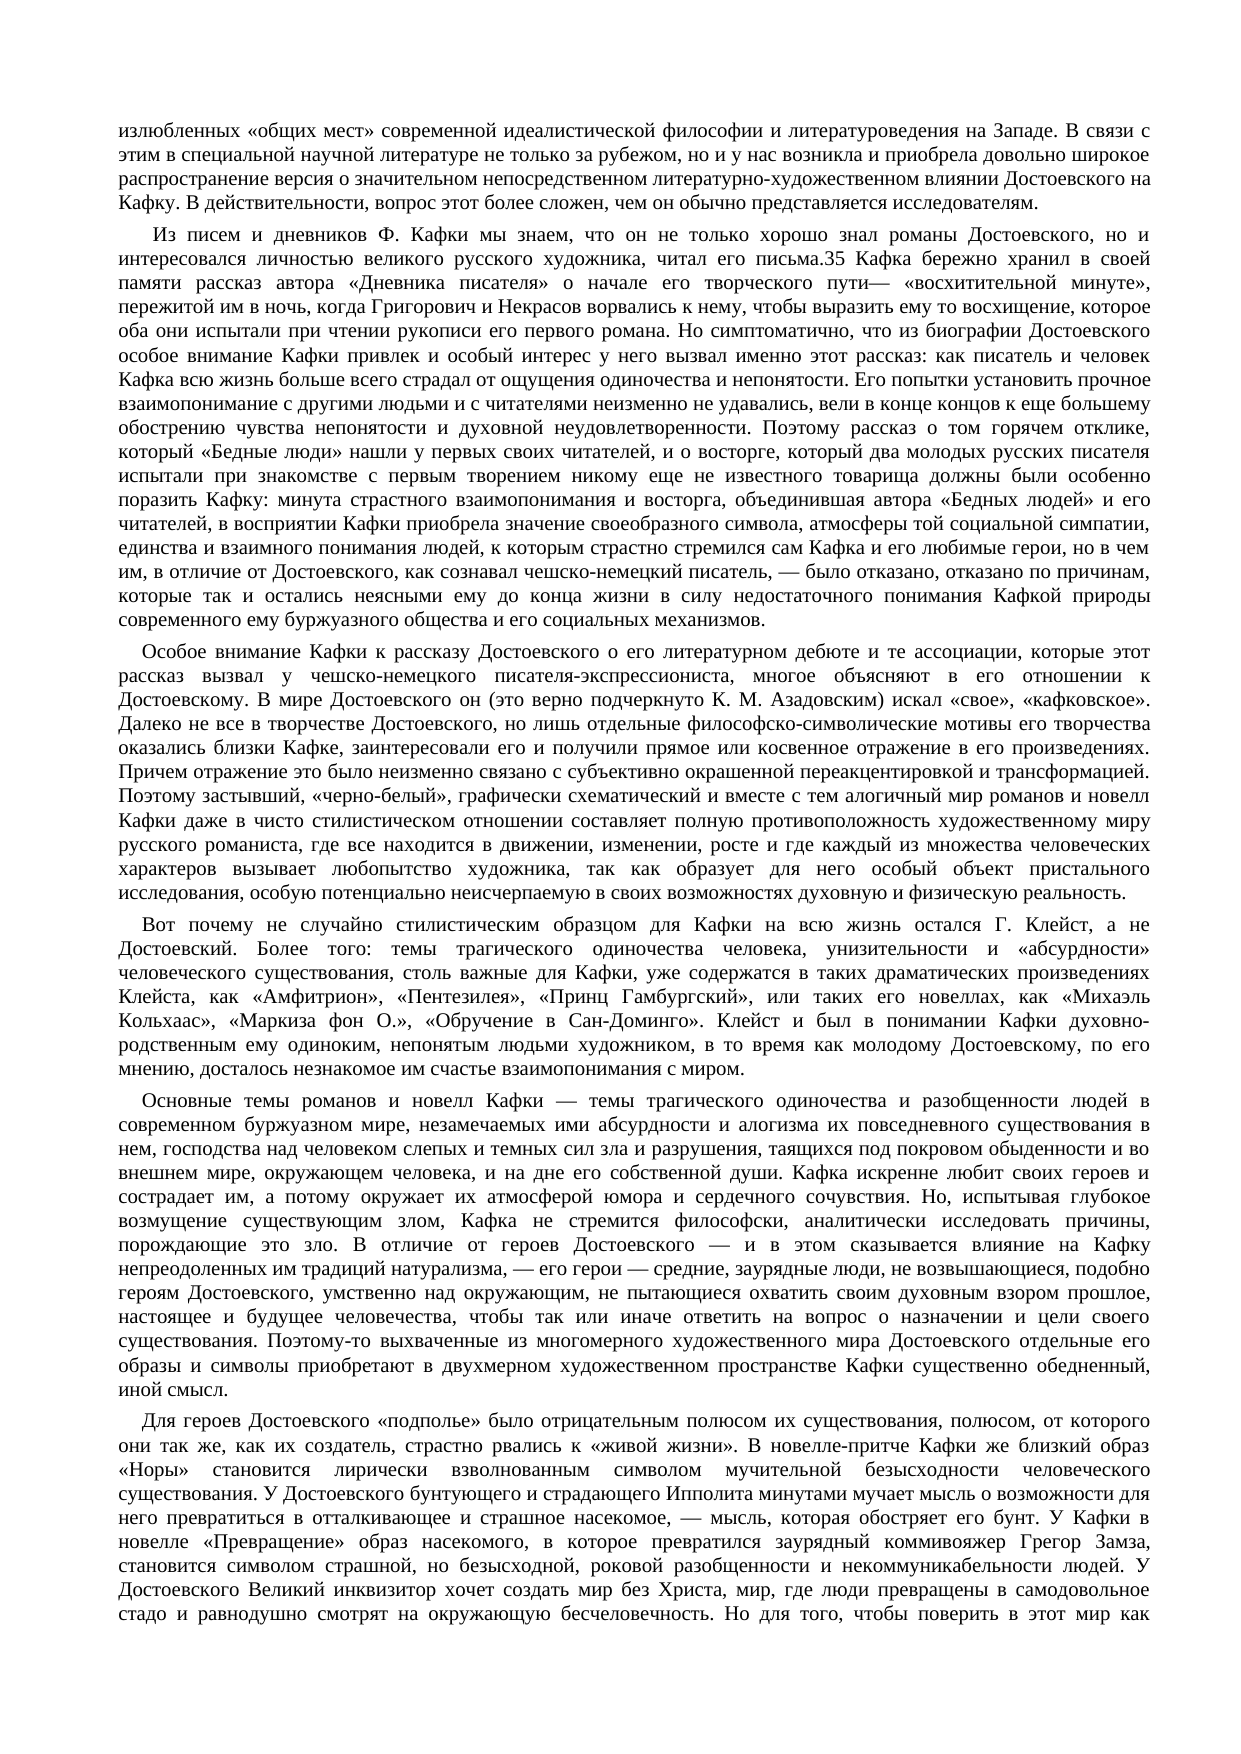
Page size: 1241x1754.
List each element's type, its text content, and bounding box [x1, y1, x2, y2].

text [118, 118, 1152, 214]
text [118, 1408, 1152, 1625]
text Основные темы романов и новелл Кафки — темы трагического одиночества и разобщенности людей в современном буржуазном мире, незамечаемых ими абсурдности и алогизма их повседневного существования в нем, господства над человеком слепых и темных сил зла и разрушения, таящихся под покровом обыденности и во внешнем мире, окружающем человека, и на дне его собственной души. Кафка искренне любит своих героев и сострадает им, а потому окружает их атмосферой юмора и сердечного сочувствия. Но, испытывая глубокое возмущение существующим злом, Кафка не стремится философски, аналитически исследовать причины, порождающие это зло. В отличие от героев Достоевского — и в этом сказывается влияние на Кафку непреодоленных им традиций натурализма, — его герои — средние, заурядные люди, не возвышающиеся, подобно героям Достоевского, умственно над окружающим, не пытающиеся охватить своим духовным взором прошлое, настоящее и будущее человечества, чтобы так или иначе ответить на вопрос о назначении и цели своего существования. Поэтому-то выхваченные из многомерного художественного мира Достоевского отдельные его образы и символы приобретают в двухмерном художественном пространстве Кафки существенно обедненный, иной смысл. [118, 1088, 1152, 1401]
text Из писем и дневников Ф. Кафки мы знаем, что он не только хорошо знал романы Достоевского, но и интересовался личностью великого русского художника, читал его письма.35 Кафка бережно хранил в своей памяти рассказ автора «Дневника писателя» о начале его творческого пути— «восхитительной минуте», пережитой им в ночь, когда Григорович и Некрасов ворвались к нему, чтобы выразить ему то восхищение, которое оба они испытали при чтении рукописи его первого романа. Но симптоматично, что из биографии Достоевского особое внимание Кафки привлек и особый интерес у него вызвал именно этот рассказ: как писатель и человек Кафка всю жизнь больше всего страдал от ощущения одиночества и непонятости. Его попытки установить прочное взаимопонимание с другими людьми и с читателями неизменно не удавались, вели в конце концов к еще большему обострению чувства непонятости и духовной неудовлетворенности. Поэтому рассказ о том горячем отклике, который «Бедные люди» нашли у первых своих читателей, и о восторге, который два молодых русских писателя испытали при знакомстве с первым творением никому еще не известного товарища должны были особенно поразить Кафку: минута страстного взаимопонимания и восторга, объединившая автора «Бедных людей» и его читателей, в восприятии Кафки приобрела значение своеобразного символа, атмосферы той социальной симпатии, единства и взаимного понимания людей, к которым страстно стремился сам Кафка и его любимые герои, но в чем им, в отличие от Достоевского, как сознавал чешско-немецкий писатель, — было отказано, отказано по причинам, которые так и остались неясными ему до конца жизни в силу недостаточного понимания Кафкой природы современного ему буржуазного общества и его социальных механизмов. [118, 222, 1152, 631]
text Особое внимание Кафки к рассказу Достоевского о его литературном дебюте и те ассоциации, которые этот рассказ вызвал у чешско-немецкого писателя-экспрессиониста, многое объясняют в его отношении к Достоевскому. В мире Достоевского он (это верно подчеркнуто К. М. Азадовским) искал «свое», «кафковское». Далеко не все в творчестве Достоевского, но лишь отдельные философско-символические мотивы его творчества оказались близки Кафке, заинтересовали его и получили прямое или косвенное отражение в его произведениях. Причем отражение это было неизменно связано с субъективно окрашенной переакцентировкой и трансформацией. Поэтому застывший, «черно-белый», графически схематический и вместе с тем алогичный мир романов и новелл Кафки даже в чисто стилистическом отношении составляет полную противоположность художественному миру русского романиста, где все находится в движении, изменении, росте и где каждый из множества человеческих характеров вызывает любопытство художника, так как образует для него особый объект пристального исследования, особую потенциально неисчерпаемую в своих возможностях духовную и физическую реальность. [118, 639, 1152, 904]
text Вот почему не случайно стилистическим образцом для Кафки на всю жизнь остался Г. Клейст, а не Достоевский. Более того: темы трагического одиночества человека, унизительности и «абсурдности» человеческого существования, столь важные для Кафки, уже содержатся в таких драматических произведениях Клейста, как «Амфитрион», «Пентезилея», «Принц Гамбургский», или таких его новеллах, как «Михаэль Кольхаас», «Маркиза фон О.», «Обручение в Сан-Доминго». Клейст и был в понимании Кафки духовно-родственным ему одиноким, непонятым людьми художником, в то время как молодому Достоевскому, по его мнению, досталось незнакомое им счастье взаимопонимания с миром. [118, 912, 1152, 1080]
